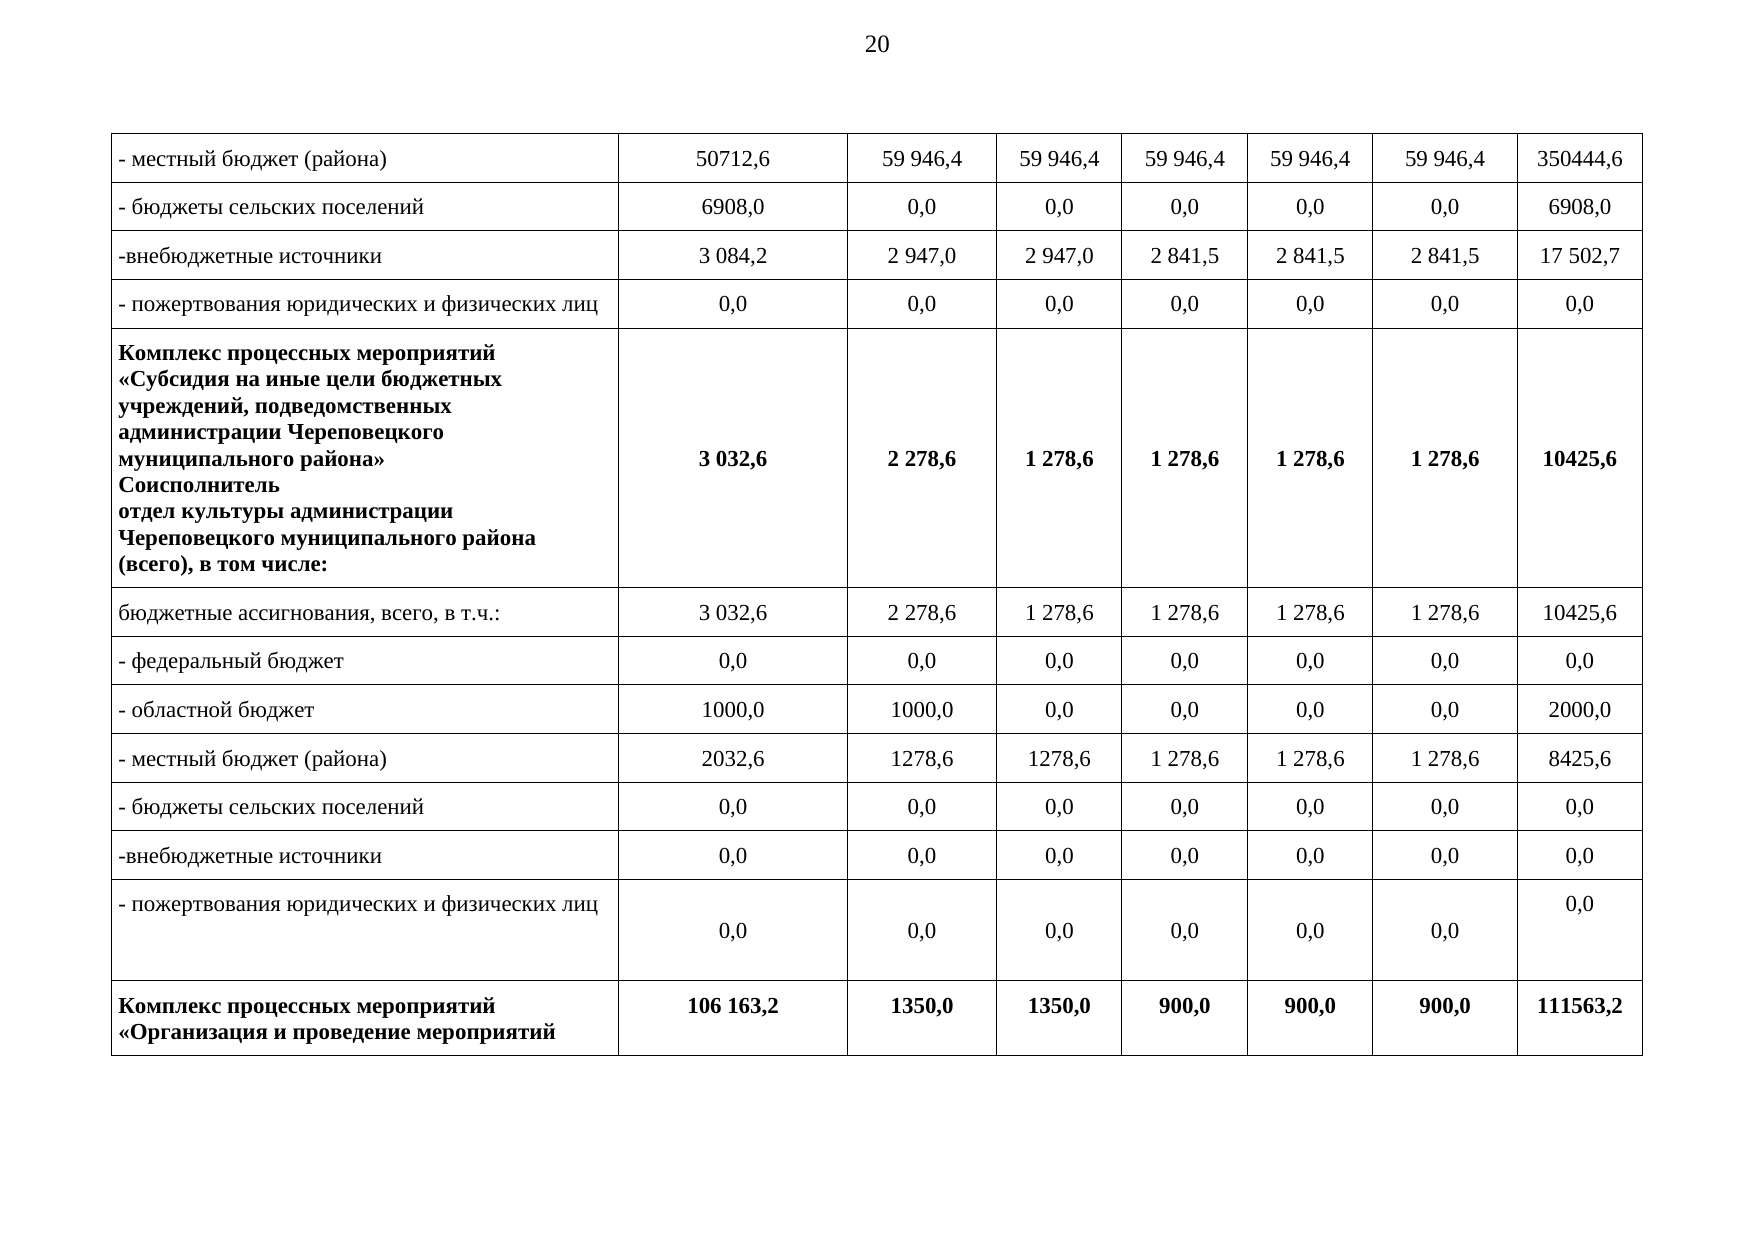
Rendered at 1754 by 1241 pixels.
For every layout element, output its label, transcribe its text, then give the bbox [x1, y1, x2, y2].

table_cell Комплекс процессных мероприятий «Субсидия на иные цели бюджетных учреждений, подведомственных администрации Череповецкого муниципального района» Соисполнитель отдел культуры администрации Череповецкого муниципального района (всего), в том числе: [112, 329, 618, 587]
table_cell 0,0 [1248, 183, 1372, 230]
table_cell -внебюджетные источники [112, 231, 618, 279]
table_cell 0,0 [1373, 880, 1517, 980]
table_cell 3 084,2 [619, 231, 847, 279]
table_cell 10425,6 [1518, 329, 1642, 587]
table_cell 0,0 [1248, 685, 1372, 733]
table_cell 6908,0 [1518, 183, 1642, 230]
table_cell 1 278,6 [997, 588, 1121, 636]
table_cell 0,0 [619, 280, 847, 327]
table_cell 0,0 [619, 880, 847, 980]
table_cell 0,0 [997, 280, 1121, 327]
table_cell 0,0 [1122, 280, 1247, 327]
table_cell - областной бюджет [112, 685, 618, 733]
table_cell 0,0 [848, 831, 996, 879]
table_cell 0,0 [1373, 831, 1517, 879]
table_cell 2 841,5 [1122, 231, 1247, 279]
table_cell 0,0 [1373, 637, 1517, 684]
table_cell 0,0 [1373, 685, 1517, 733]
table_cell 0,0 [848, 880, 996, 980]
table_cell 17 502,7 [1518, 231, 1642, 279]
table_cell 106 163,2 [619, 981, 847, 1055]
table_cell 1278,6 [848, 734, 996, 782]
table_cell 2 841,5 [1373, 231, 1517, 279]
table_cell 50712,6 [619, 134, 847, 182]
table_cell 0,0 [619, 783, 847, 830]
table_cell 2000,0 [1518, 685, 1642, 733]
table_cell 1 278,6 [1122, 588, 1247, 636]
table_cell 1000,0 [848, 685, 996, 733]
table_cell 2 278,6 [848, 588, 996, 636]
table_cell 0,0 [1248, 783, 1372, 830]
table_cell 0,0 [1248, 831, 1372, 879]
table_cell 111563,2 [1518, 981, 1642, 1055]
table_cell 0,0 [1122, 831, 1247, 879]
table_cell - пожертвования юридических и физических лиц [112, 880, 618, 980]
table_cell 59 946,4 [997, 134, 1121, 182]
table_cell 1 278,6 [1122, 734, 1247, 782]
table_cell 0,0 [1248, 880, 1372, 980]
table_cell 1 278,6 [1373, 329, 1517, 587]
table_cell бюджетные ассигнования, всего, в т.ч.: [112, 588, 618, 636]
table_cell 3 032,6 [619, 588, 847, 636]
table_cell 0,0 [1122, 637, 1247, 684]
table_cell 0,0 [1122, 783, 1247, 830]
table_cell 0,0 [1373, 783, 1517, 830]
table_cell 0,0 [1248, 280, 1372, 327]
table_cell - пожертвования юридических и физических лиц [112, 280, 618, 327]
table_cell 0,0 [997, 880, 1121, 980]
table_cell 0,0 [997, 637, 1121, 684]
table_cell 0,0 [997, 685, 1121, 733]
table_cell 1350,0 [848, 981, 996, 1055]
table_cell 0,0 [619, 637, 847, 684]
table_cell 1 278,6 [1122, 329, 1247, 587]
table_cell 0,0 [997, 183, 1121, 230]
table_cell 59 946,4 [848, 134, 996, 182]
table_cell 0,0 [848, 183, 996, 230]
table_cell 0,0 [619, 831, 847, 879]
table_cell 0,0 [1518, 783, 1642, 830]
table_cell 0,0 [848, 783, 996, 830]
table_cell - местный бюджет (района) [112, 734, 618, 782]
table_cell 1 278,6 [1373, 734, 1517, 782]
table_cell 0,0 [848, 280, 996, 327]
table_cell 2 947,0 [997, 231, 1121, 279]
table_cell 350444,6 [1518, 134, 1642, 182]
table_cell 2 841,5 [1248, 231, 1372, 279]
table_cell 0,0 [997, 783, 1121, 830]
table_cell - местный бюджет (района) [112, 134, 618, 182]
table_cell 8425,6 [1518, 734, 1642, 782]
table_cell 6908,0 [619, 183, 847, 230]
table_cell 0,0 [1122, 685, 1247, 733]
table_cell 900,0 [1248, 981, 1372, 1055]
table_cell 10425,6 [1518, 588, 1642, 636]
table_cell -внебюджетные источники [112, 831, 618, 879]
table_cell 1 278,6 [1373, 588, 1517, 636]
table_cell 900,0 [1373, 981, 1517, 1055]
table_cell 59 946,4 [1248, 134, 1372, 182]
table_cell 2 947,0 [848, 231, 996, 279]
table_cell 1350,0 [997, 981, 1121, 1055]
table_cell 59 946,4 [1373, 134, 1517, 182]
table_cell 0,0 [1248, 637, 1372, 684]
table_cell 1 278,6 [1248, 734, 1372, 782]
table_cell 0,0 [1373, 183, 1517, 230]
table_cell - федеральный бюджет [112, 637, 618, 684]
table_cell 0,0 [1122, 183, 1247, 230]
table_cell 0,0 [1518, 880, 1642, 980]
table_cell 59 946,4 [1122, 134, 1247, 182]
table_cell 1000,0 [619, 685, 847, 733]
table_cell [112, 981, 618, 1055]
table_cell 0,0 [848, 637, 996, 684]
table_cell 900,0 [1122, 981, 1247, 1055]
table_cell 1278,6 [997, 734, 1121, 782]
table_cell 1 278,6 [997, 329, 1121, 587]
table_cell 3 032,6 [619, 329, 847, 587]
table_cell - бюджеты сельских поселений [112, 783, 618, 830]
table_cell 0,0 [997, 831, 1121, 879]
table_cell 2 278,6 [848, 329, 996, 587]
table_cell 0,0 [1518, 831, 1642, 879]
table_cell 2032,6 [619, 734, 847, 782]
table_cell - бюджеты сельских поселений [112, 183, 618, 230]
table_cell 0,0 [1518, 280, 1642, 327]
table_cell 0,0 [1122, 880, 1247, 980]
table_cell 1 278,6 [1248, 329, 1372, 587]
table_cell 0,0 [1518, 637, 1642, 684]
table_cell 0,0 [1373, 280, 1517, 327]
table_cell 1 278,6 [1248, 588, 1372, 636]
